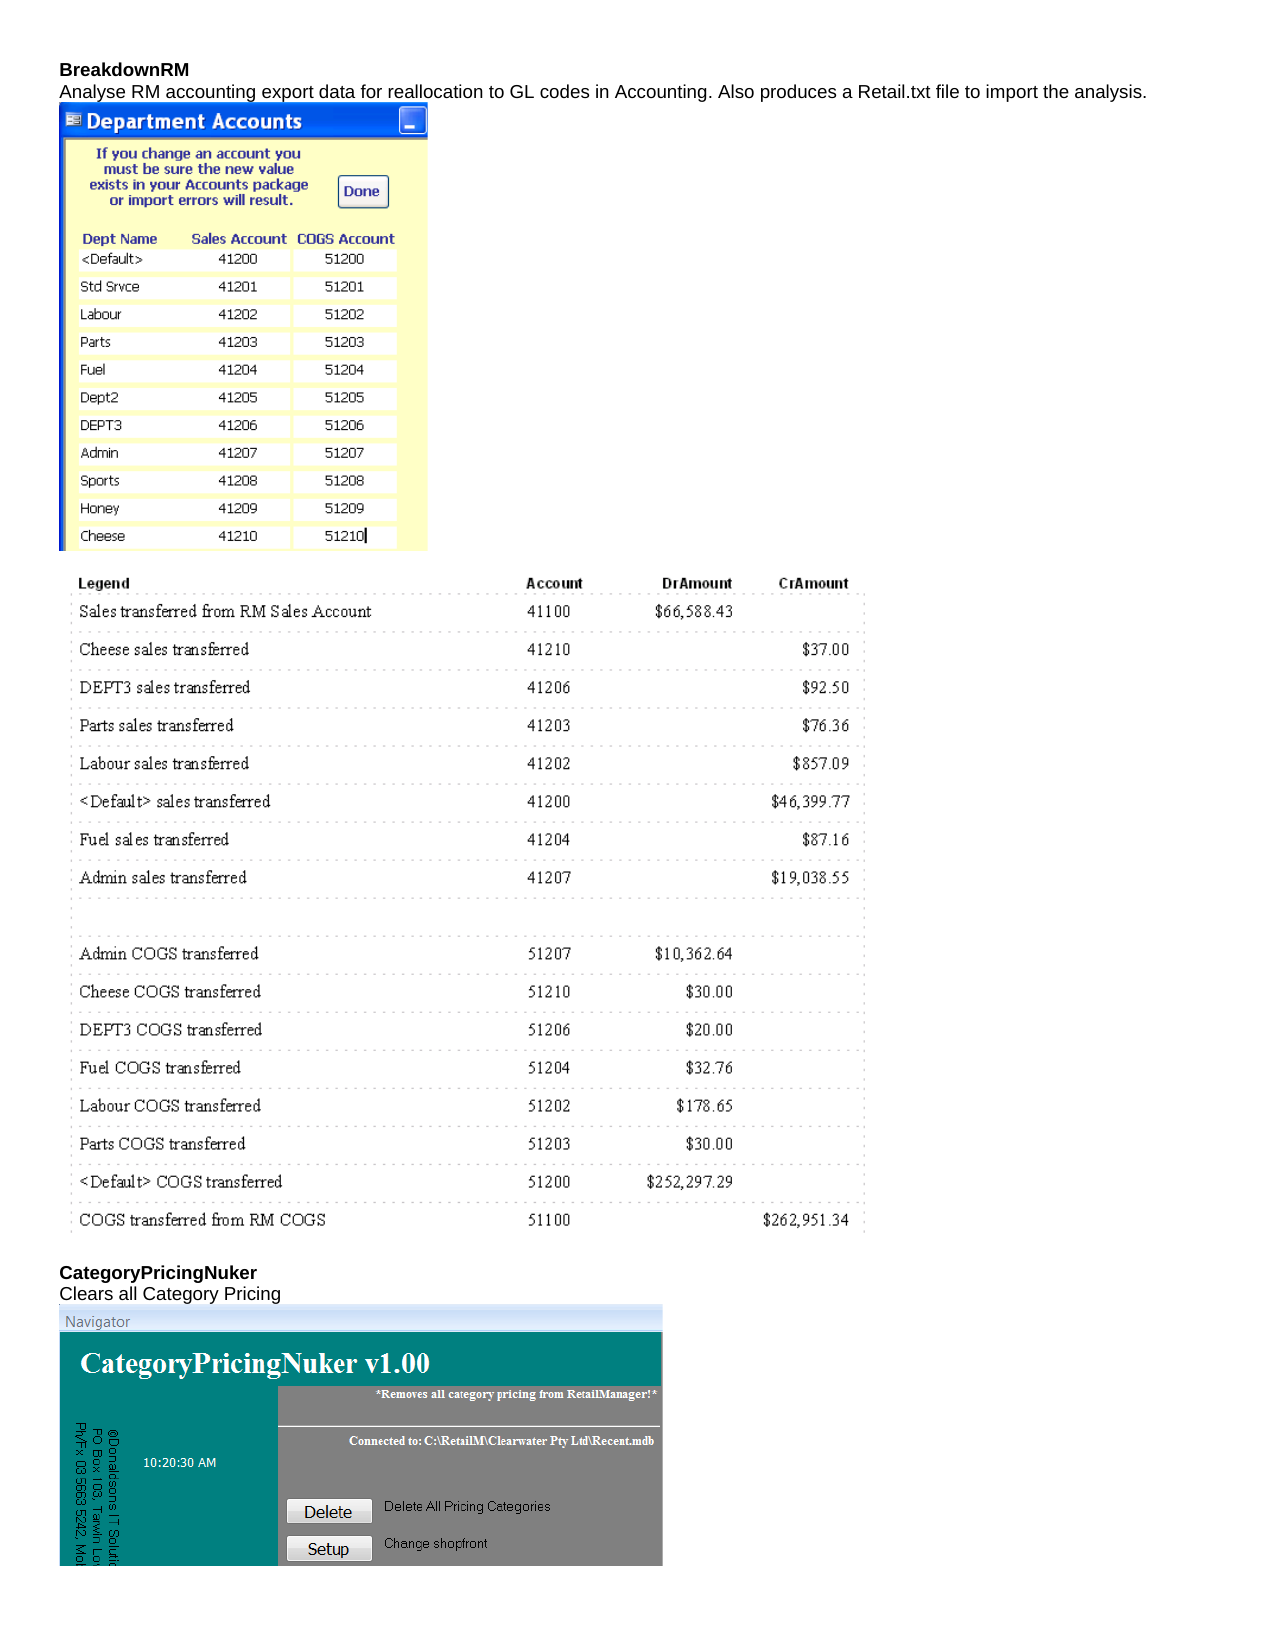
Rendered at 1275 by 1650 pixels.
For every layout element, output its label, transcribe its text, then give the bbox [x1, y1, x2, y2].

text Clears all Category Pricing [59, 1283, 1216, 1305]
picture [59, 572, 878, 1240]
text BreakdownRM [59, 59, 1216, 81]
text Analyse RM accounting export data for reallocation to GL codes in Accounting. Also produces a Retail.txt file to import the analysis. [59, 81, 1216, 102]
picture [59, 1304, 663, 1566]
picture [59, 102, 428, 551]
text CategoryPricingNuker [59, 1262, 1216, 1283]
